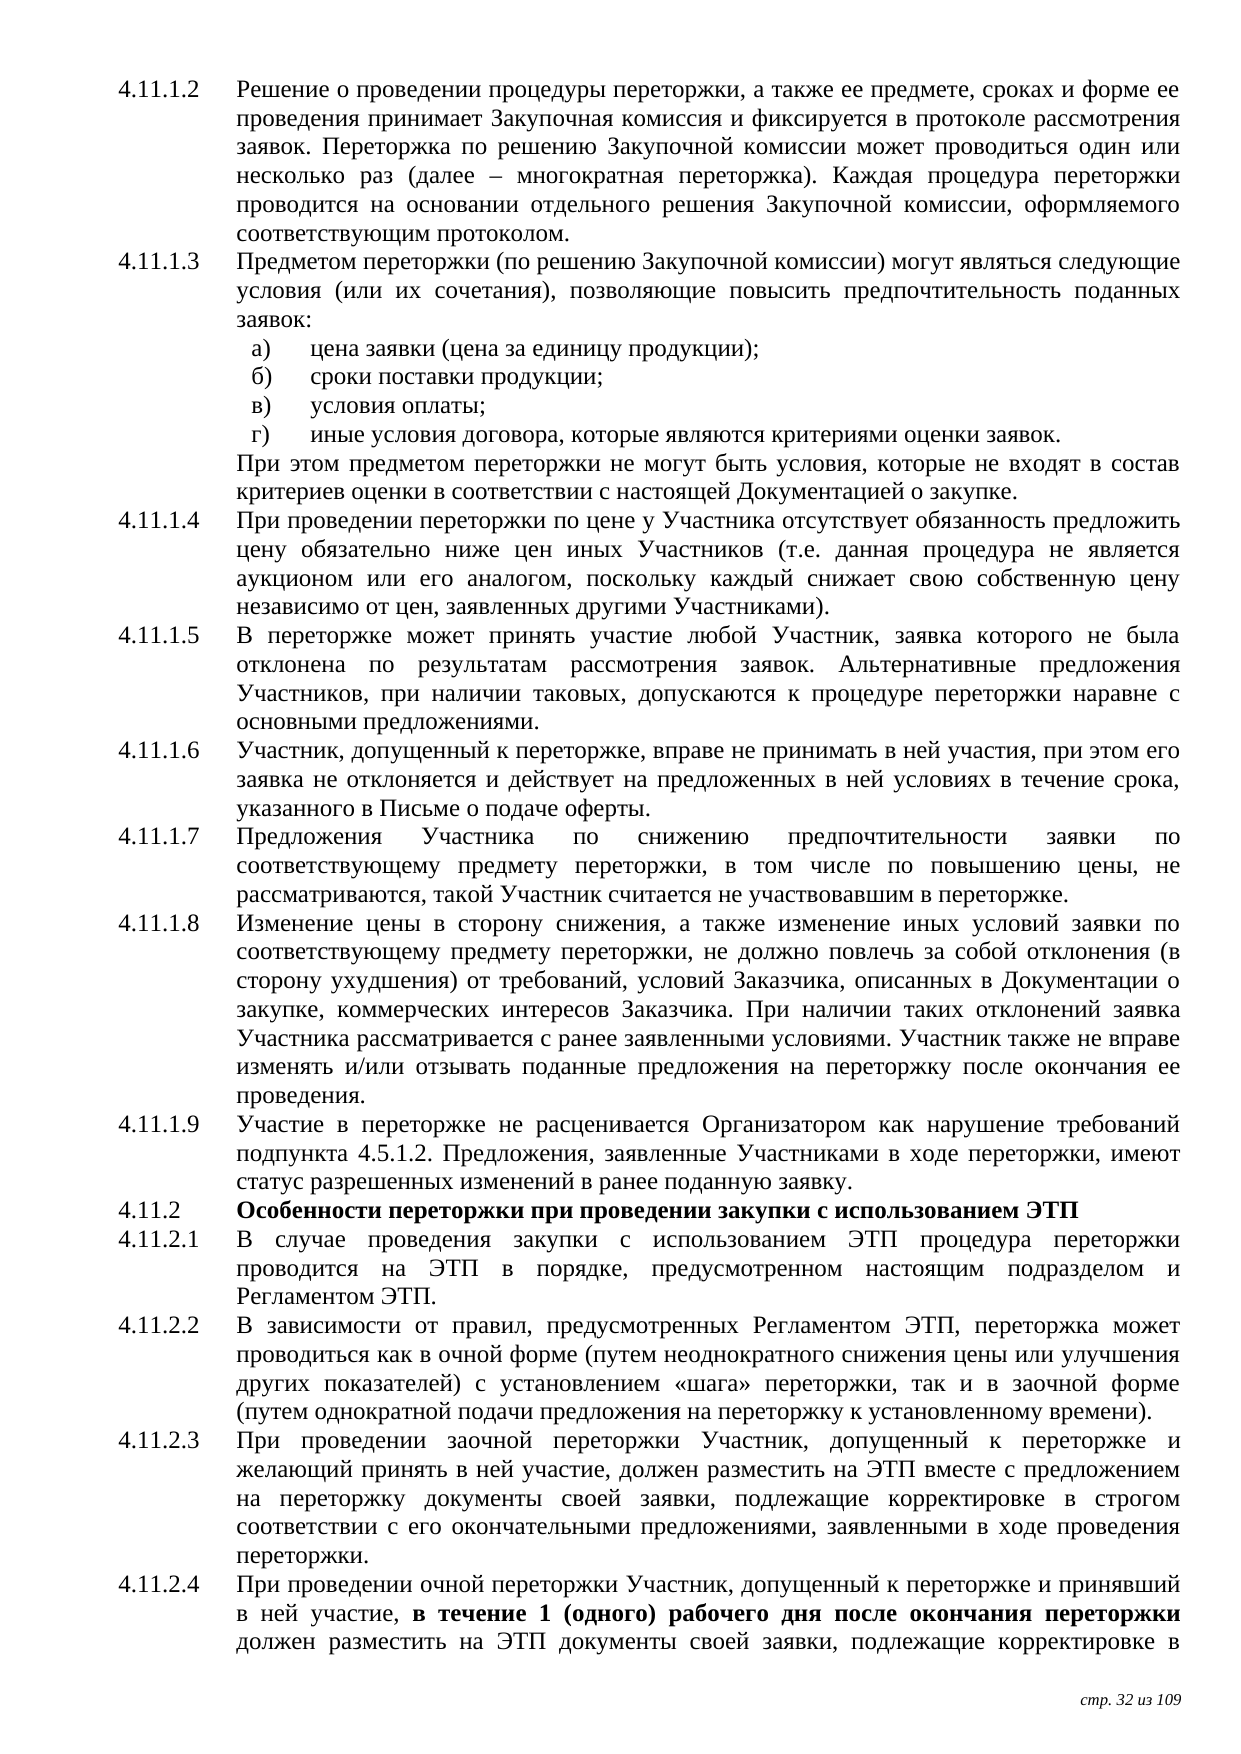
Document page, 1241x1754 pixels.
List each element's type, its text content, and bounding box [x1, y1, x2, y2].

text Решение о проведении процедуры переторжки, а также ее предмете, сроках и форме ее проведения принимает Закупочная комиссия и фиксируется в протоколе рассмотрения заявок. Переторжка по решению Закупочной комиссии может проводиться один или несколько раз (далее – многократная переторжка). Каждая процедура переторжки проводится на основании отдельного решения Закупочной комиссии, оформляемого соответствующим протоколом. [118, 74, 1181, 246]
text Изменение цены в сторону снижения, а также изменение иных условий заявки по соответствующему предмету переторжки, не должно повлечь за собой отклонения (в сторону ухудшения) от требований, условий Заказчика, описанных в Документации о закупке, коммерческих интересов Заказчика. При наличии таких отклонений заявка Участника рассматривается с ранее заявленными условиями. Участник также не вправе изменять и/или отзывать поданные предложения на переторжку после окончания ее проведения. [118, 908, 1181, 1109]
text При проведении заочной переторжки Участник, допущенный к переторжке и желающий принять в ней участие, должен разместить на ЭТП вместе с предложением на переторжку документы своей заявки, подлежащие корректировке в строгом соответствии с его окончательными предложениями, заявленными в ходе проведения переторжки. [118, 1425, 1181, 1569]
text сроки поставки продукции; [251, 361, 1181, 390]
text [118, 1569, 1181, 1655]
text Предложения Участника по снижению предпочтительности заявки по соответствующему предмету переторжки, в том числе по повышению цены, не рассматриваются, такой Участник считается не участвовавшим в переторжке. [118, 821, 1181, 908]
text В зависимости от правил, предусмотренных Регламентом ЭТП, переторжка может проводиться как в очной форме (путем неоднократного снижения цены или улучшения других показателей) с установлением «шага» переторжки, так и в заочной форме (путем однократной подачи предложения на переторжку к установленному времени). [118, 1310, 1181, 1425]
text Участник, допущенный к переторжке, вправе не принимать в ней участия, при этом его заявка не отклоняется и действует на предложенных в ней условиях в течение срока, указанного в Письме о подаче оферты. [118, 735, 1181, 821]
text В переторжке может принять участие любой Участник, заявка которого не была отклонена по результатам рассмотрения заявок. Альтернативные предложения Участников, при наличии таковых, допускаются к процедуре переторжки наравне с основными предложениями. [118, 620, 1181, 735]
text иные условия договора, которые являются критериями оценки заявок. [251, 419, 1181, 448]
text При проведении переторжки по цене у Участника отсутствует обязанность предложить цену обязательно ниже цен иных Участников (т.е. данная процедура не является аукционом или его аналогом, поскольку каждый снижает свою собственную цену независимо от цен, заявленных другими Участниками). [118, 505, 1181, 620]
text Особенности переторжки при проведении закупки с использованием ЭТП [118, 1195, 1181, 1224]
text условия оплаты; [251, 390, 1181, 419]
text В случае проведения закупки с использованием ЭТП процедура переторжки проводится на ЭТП в порядке, предусмотренном настоящим подразделом и Регламентом ЭТП. [118, 1224, 1181, 1310]
text цена заявки (цена за единицу продукции); [251, 333, 1181, 361]
text Предметом переторжки (по решению Закупочной комиссии) могут являться следующие условия (или их сочетания), позволяющие повысить предпочтительность поданных заявок: [118, 246, 1181, 333]
list При этом предметом переторжки не могут быть условия, которые не входят в состав критериев оценки в соответствии с настоящей Документацией о закупке. [236, 448, 1181, 505]
text Участие в переторжке не расценивается Организатором как нарушение требований подпункта 4.5.1.2. Предложения, заявленные Участниками в ходе переторжки, имеют статус разрешенных изменений в ранее поданную заявку. [118, 1109, 1181, 1195]
